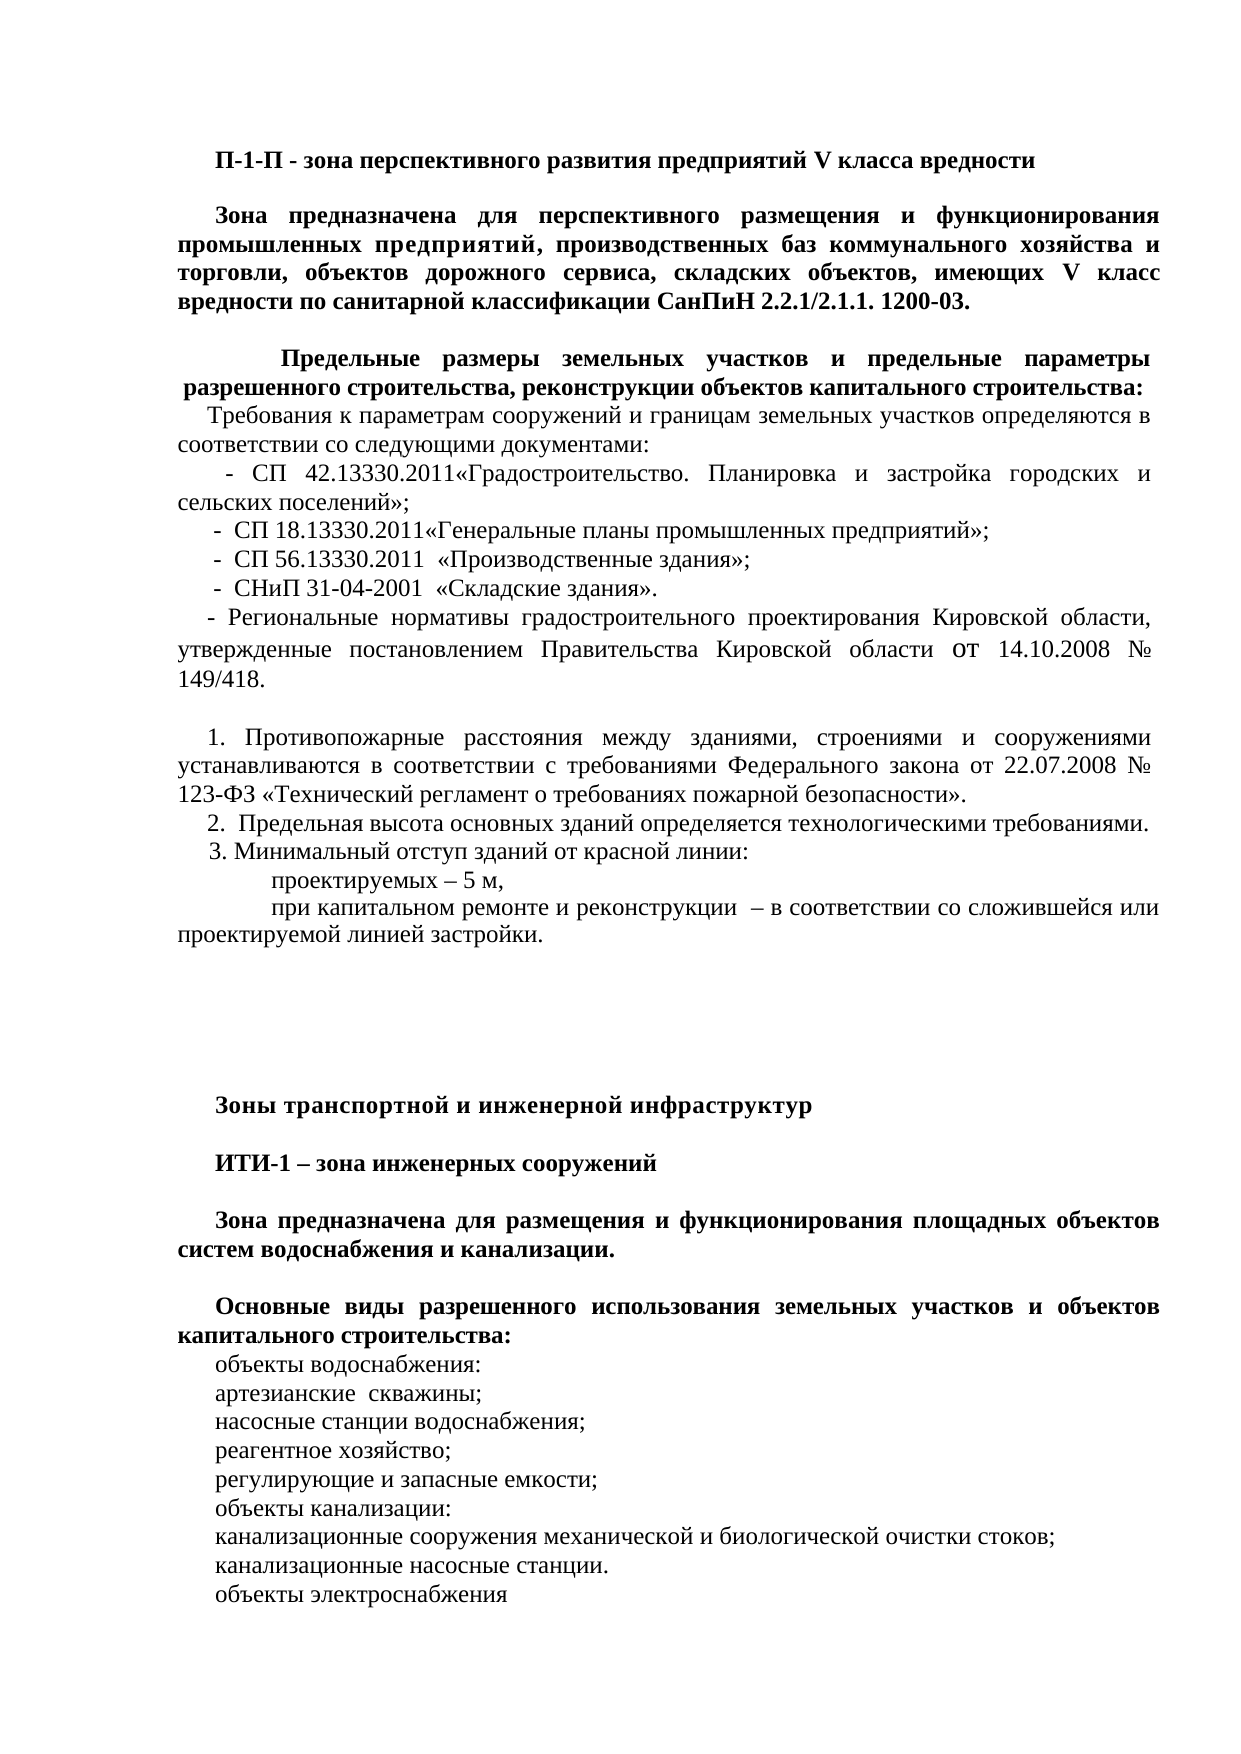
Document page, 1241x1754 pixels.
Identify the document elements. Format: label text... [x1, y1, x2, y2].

text Основные виды разрешенного использования земельных участков и объектов капитального строительства: [177, 1292, 1160, 1349]
text - СП 42.13330.2011«Градостроительство. Планировка и застройка городских и сельских поселений»; [177, 458, 1152, 516]
text Зона предназначена для размещения и функционирования площадных объектов систем водоснабжения и канализации. [177, 1206, 1160, 1263]
text объекты водоснабжения: [177, 1349, 1160, 1378]
text - СП 56.13330.2011 «Производственные здания»; [177, 544, 1152, 573]
text 2. Предельная высота основных зданий определяется технологическими требованиями. [177, 808, 1152, 837]
text Требования к параметрам сооружений и границам земельных участков определяются в соответствии со следующими документами: [177, 401, 1152, 458]
list канализационные насосные станции. [177, 1550, 1160, 1579]
text проектируемых – , [177, 865, 1160, 894]
text - СНиП 31-04-2001 «Складские здания». [177, 573, 1152, 602]
list регулирующие и запасные емкости; [177, 1464, 1160, 1493]
text Предельные размеры земельных участков и предельные параметры разрешенного строительства, реконструкции объектов капитального строительства: [183, 343, 1151, 401]
list насосные станции водоснабжения; [177, 1406, 1160, 1435]
list артезианские скважины; [177, 1378, 1160, 1406]
text при капитальном ремонте и реконструкции – в соответствии со сложившейся или проектируемой линией застройки. [177, 894, 1160, 948]
text ИТИ-1 – зона инженерных сооружений [177, 1148, 1160, 1177]
text 3. Минимальный отступ зданий от красной линии: [177, 837, 1160, 865]
text - Региональные нормативы градостроительного проектирования Кировской области, утвержденные постановлением Правительства Кировской области от 14.10.2008 № 149/418. [177, 602, 1152, 693]
text объекты электроснабжения [177, 1579, 1160, 1608]
text - СП 18.13330.2011«Генеральные планы промышленных предприятий»; [177, 516, 1152, 544]
text объекты канализации: [177, 1493, 1160, 1521]
text Зона предназначена для перспективного размещения и функционирования промышленных предприятий, производственных баз коммунального хозяйства и торговли, объектов дорожного сервиса, складских объектов, имеющих V класс вредности по санитарной классификации СанПиН 2.2.1/2.1.1. 1200-03. [177, 201, 1160, 315]
list канализационные сооружения механической и биологической очистки стоков; [177, 1521, 1160, 1550]
text Зоны транспортной и инженерной инфраструктур [177, 1091, 1160, 1119]
list реагентное хозяйство; [177, 1435, 1160, 1464]
text П-1-П - зона перспективного развития предприятий V класса вредности [177, 147, 1160, 174]
text 1. Противопожарные расстояния между зданиями, строениями и сооружениями устанавливаются в соответствии с требованиями Федерального закона от 22.07.2008 № 123-ФЗ «Технический регламент о требованиях пожарной безопасности». [177, 722, 1152, 808]
